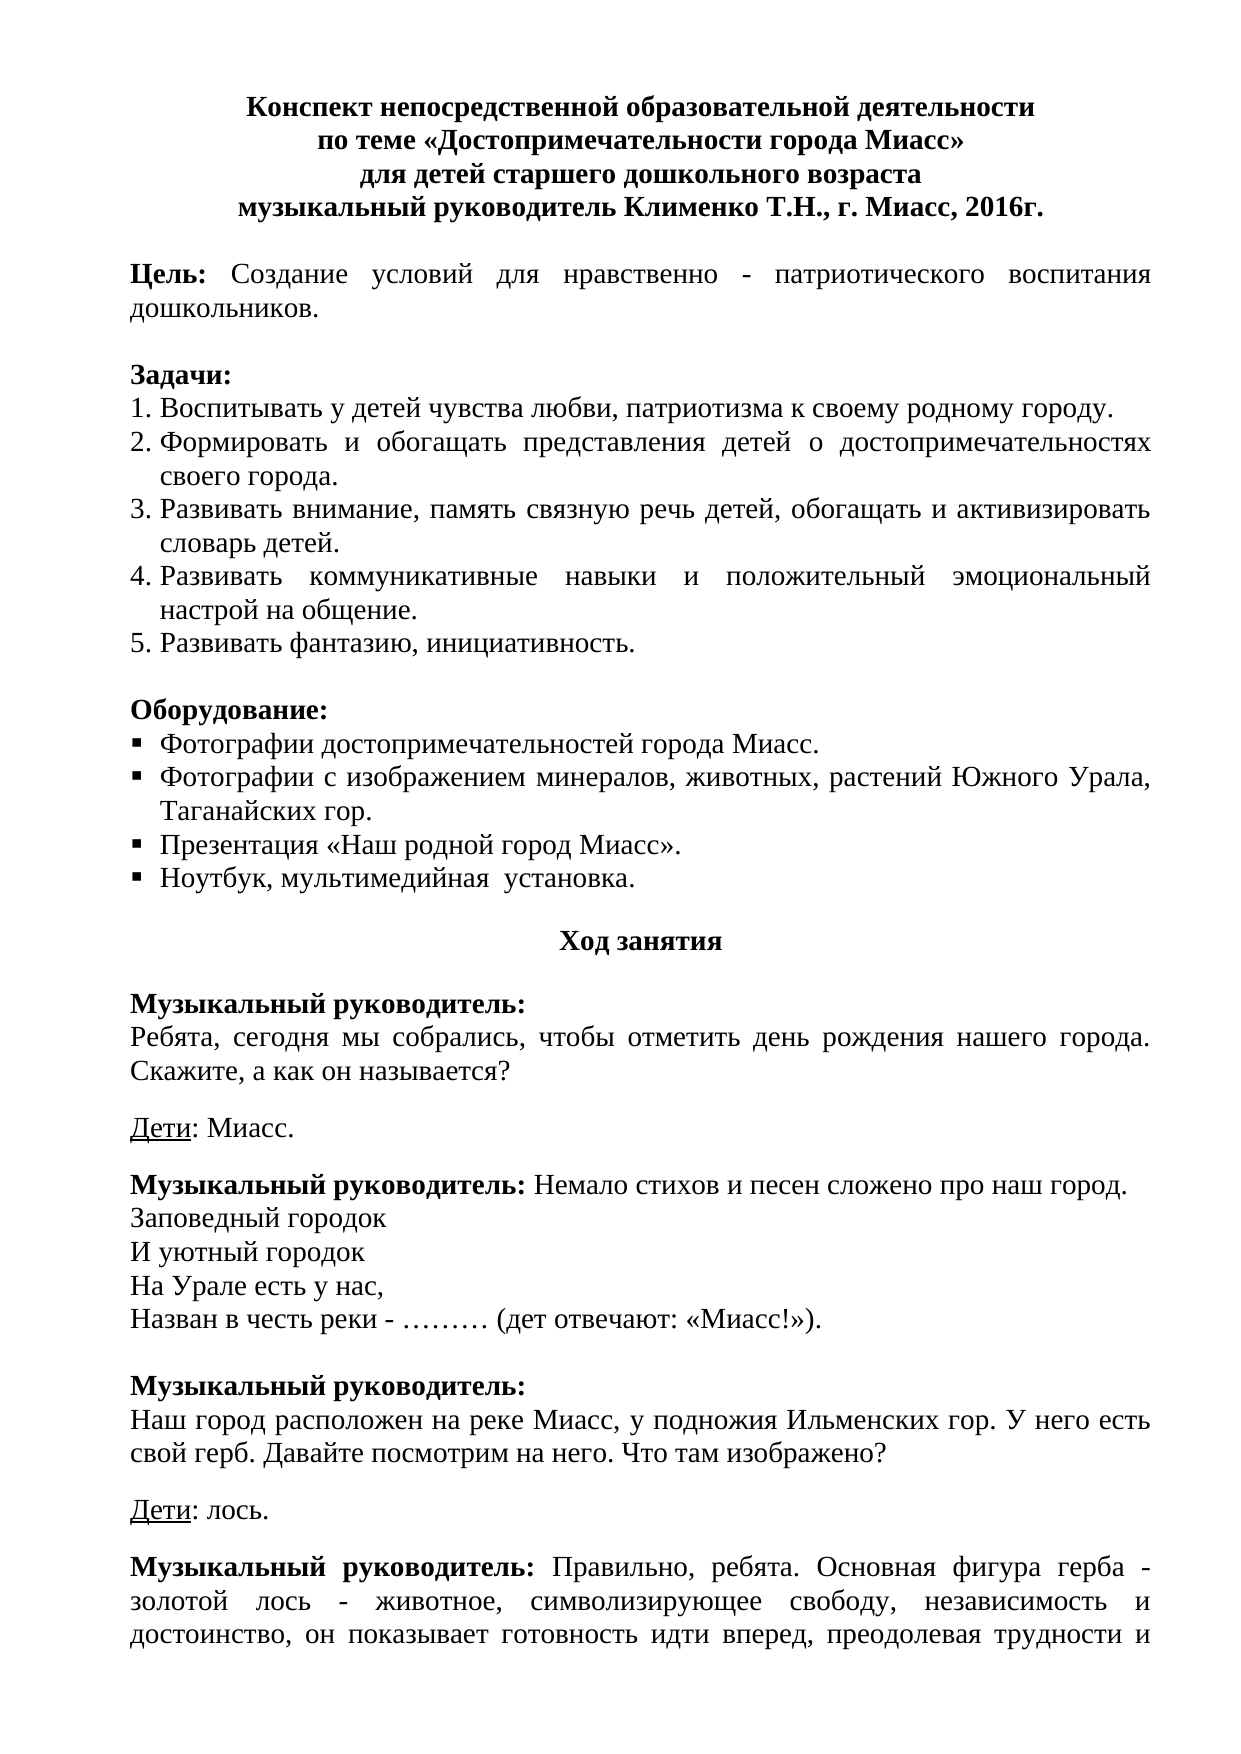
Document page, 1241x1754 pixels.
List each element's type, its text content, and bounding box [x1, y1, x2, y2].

text Ребята, сегодня мы собрались, чтобы отметить день рождения нашего города. Скажите, а как он называется? [130, 1019, 1152, 1087]
list Фотографии с изображением минералов, животных, растений Южного Урала, Таганайских гор. [130, 759, 1152, 827]
text музыкальный руководитель Клименко Т.Н., г. Миасс, 2016г. [130, 189, 1152, 223]
list Воспитывать у детей чувства любви, патриотизма к своему родному городу. [130, 391, 1152, 424]
list Ноутбук, мультимедийная установка. [130, 860, 1152, 894]
text Заповедный городок [130, 1201, 1152, 1234]
list Презентация «Наш родной город Миасс». [130, 827, 1152, 860]
text Дети: лось. [130, 1492, 1152, 1526]
text Цель: Создание условий для нравственно - патриотического воспитания дошкольников. [130, 256, 1152, 323]
text Музыкальный руководитель: [130, 986, 1152, 1019]
text для детей старшего дошкольного возраста [130, 156, 1152, 189]
text И уютный городок [130, 1234, 1152, 1268]
text Наш город расположен на реке Миасс, у подножия Ильменских гор. У него есть свой герб. Давайте посмотрим на него. Что там изображено? [130, 1402, 1152, 1469]
text На Урале есть у нас, [130, 1268, 1152, 1301]
text Оборудование: [130, 692, 1152, 726]
list Развивать фантазию, инициативность. [130, 625, 1152, 659]
text Музыкальный руководитель: [130, 1368, 1152, 1402]
list Формировать и обогащать представления детей о достопримечательностях своего города. [130, 424, 1152, 491]
list Развивать внимание, память связную речь детей, обогащать и активизировать словарь детей. [130, 491, 1152, 558]
text Ход занятия [130, 923, 1152, 957]
text Дети: Миасс. [130, 1110, 1152, 1143]
text Музыкальный руководитель: Немало стихов и песен сложено про наш город. [130, 1167, 1152, 1201]
text по теме «Достопримечательности города Миасс» [130, 122, 1152, 156]
list Фотографии достопримечательностей города Миасс. [130, 726, 1152, 759]
text Конспект непосредственной образовательной деятельности [130, 89, 1152, 122]
text Назван в честь реки - ……… (дет отвечают: «Миасс!»). [130, 1301, 1152, 1335]
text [130, 1549, 1152, 1650]
text Задачи: [130, 357, 1152, 391]
list Развивать коммуникативные навыки и положительный эмоциональный настрой на общение. [130, 558, 1152, 625]
